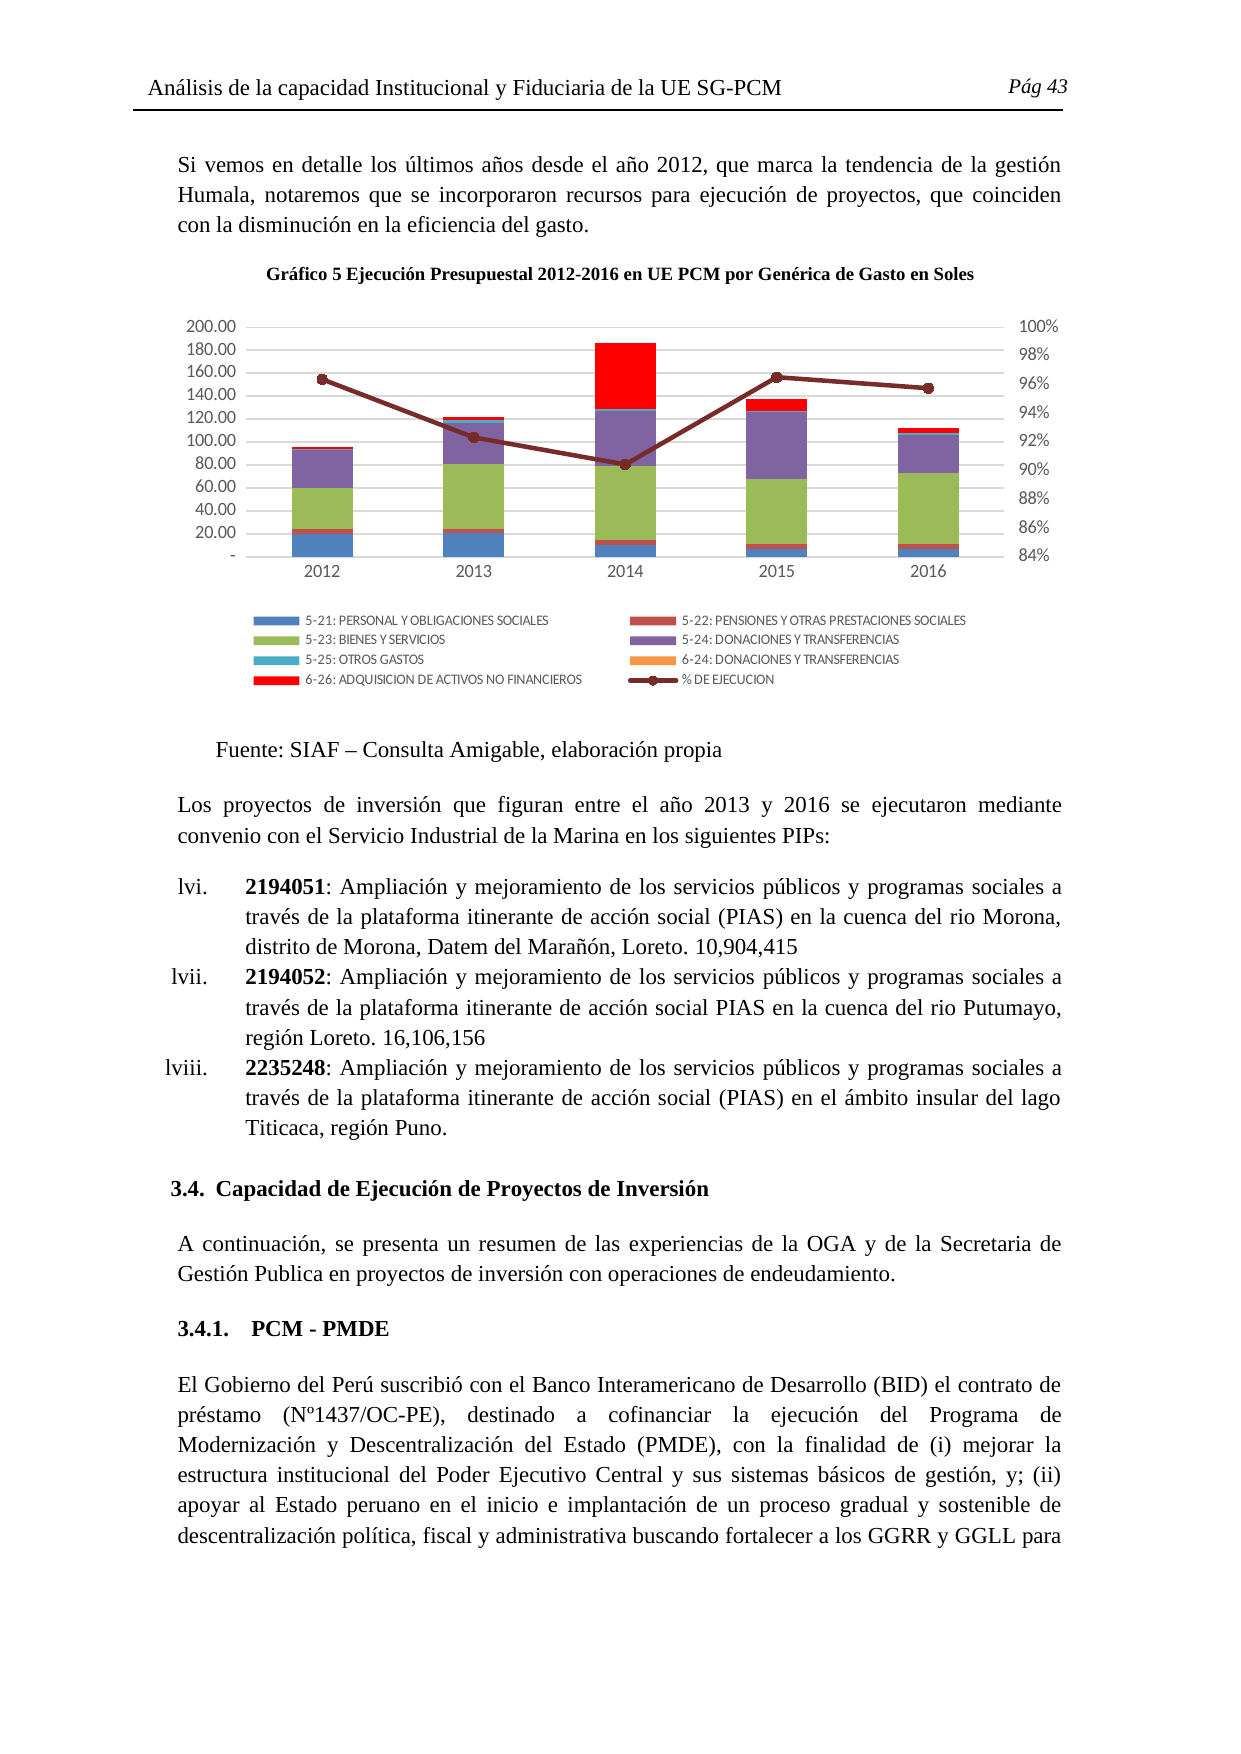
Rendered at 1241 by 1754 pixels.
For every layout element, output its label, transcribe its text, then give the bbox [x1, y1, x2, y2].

text A continuación, se presenta un resumen de las experiencias de la OGA y de la Secretaria de Gestión Publica en proyectos de inversión con operaciones de endeudamiento. [177, 1230, 1063, 1287]
list 2194052: Ampliación y mejoramiento de los servicios públicos y programas sociales a través de la plataforma itinerante de acción social PIAS en la cuenca del rio Putumayo, región Loreto. 16,106,156 [208, 963, 1063, 1050]
subtitle Capacidad de Ejecución de Proyectos de Inversión [170, 1175, 1063, 1201]
text Fuente: SIAF – Consulta Amigable, elaboración propia [215, 736, 1063, 763]
subtitle PCM - PMDE [177, 1315, 1063, 1342]
text Los proyectos de inversión que figuran entre el año 2013 y 2016 se ejecutaron mediante convenio con el Servicio Industrial de la Marina en los siguientes PIPs: [177, 791, 1063, 848]
text Si vemos en detalle los últimos años desde el año 2012, que marca la tendencia de la gestión Humala, notaremos que se incorporaron recursos para ejecución de proyectos, que coinciden con la disminución en la eficiencia del gasto. [177, 151, 1063, 238]
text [177, 1371, 1063, 1548]
list 2235248: Ampliación y mejoramiento de los servicios públicos y programas sociales a través de la plataforma itinerante de acción social (PIAS) en el ámbito insular del lago Titicaca, región Puno. [208, 1054, 1063, 1141]
list 2194051: Ampliación y mejoramiento de los servicios públicos y programas sociales a través de la plataforma itinerante de acción social (PIAS) en la cuenca del rio Morona, distrito de Morona, Datem del Marañón, Loreto. 10,904,415 [208, 873, 1063, 959]
